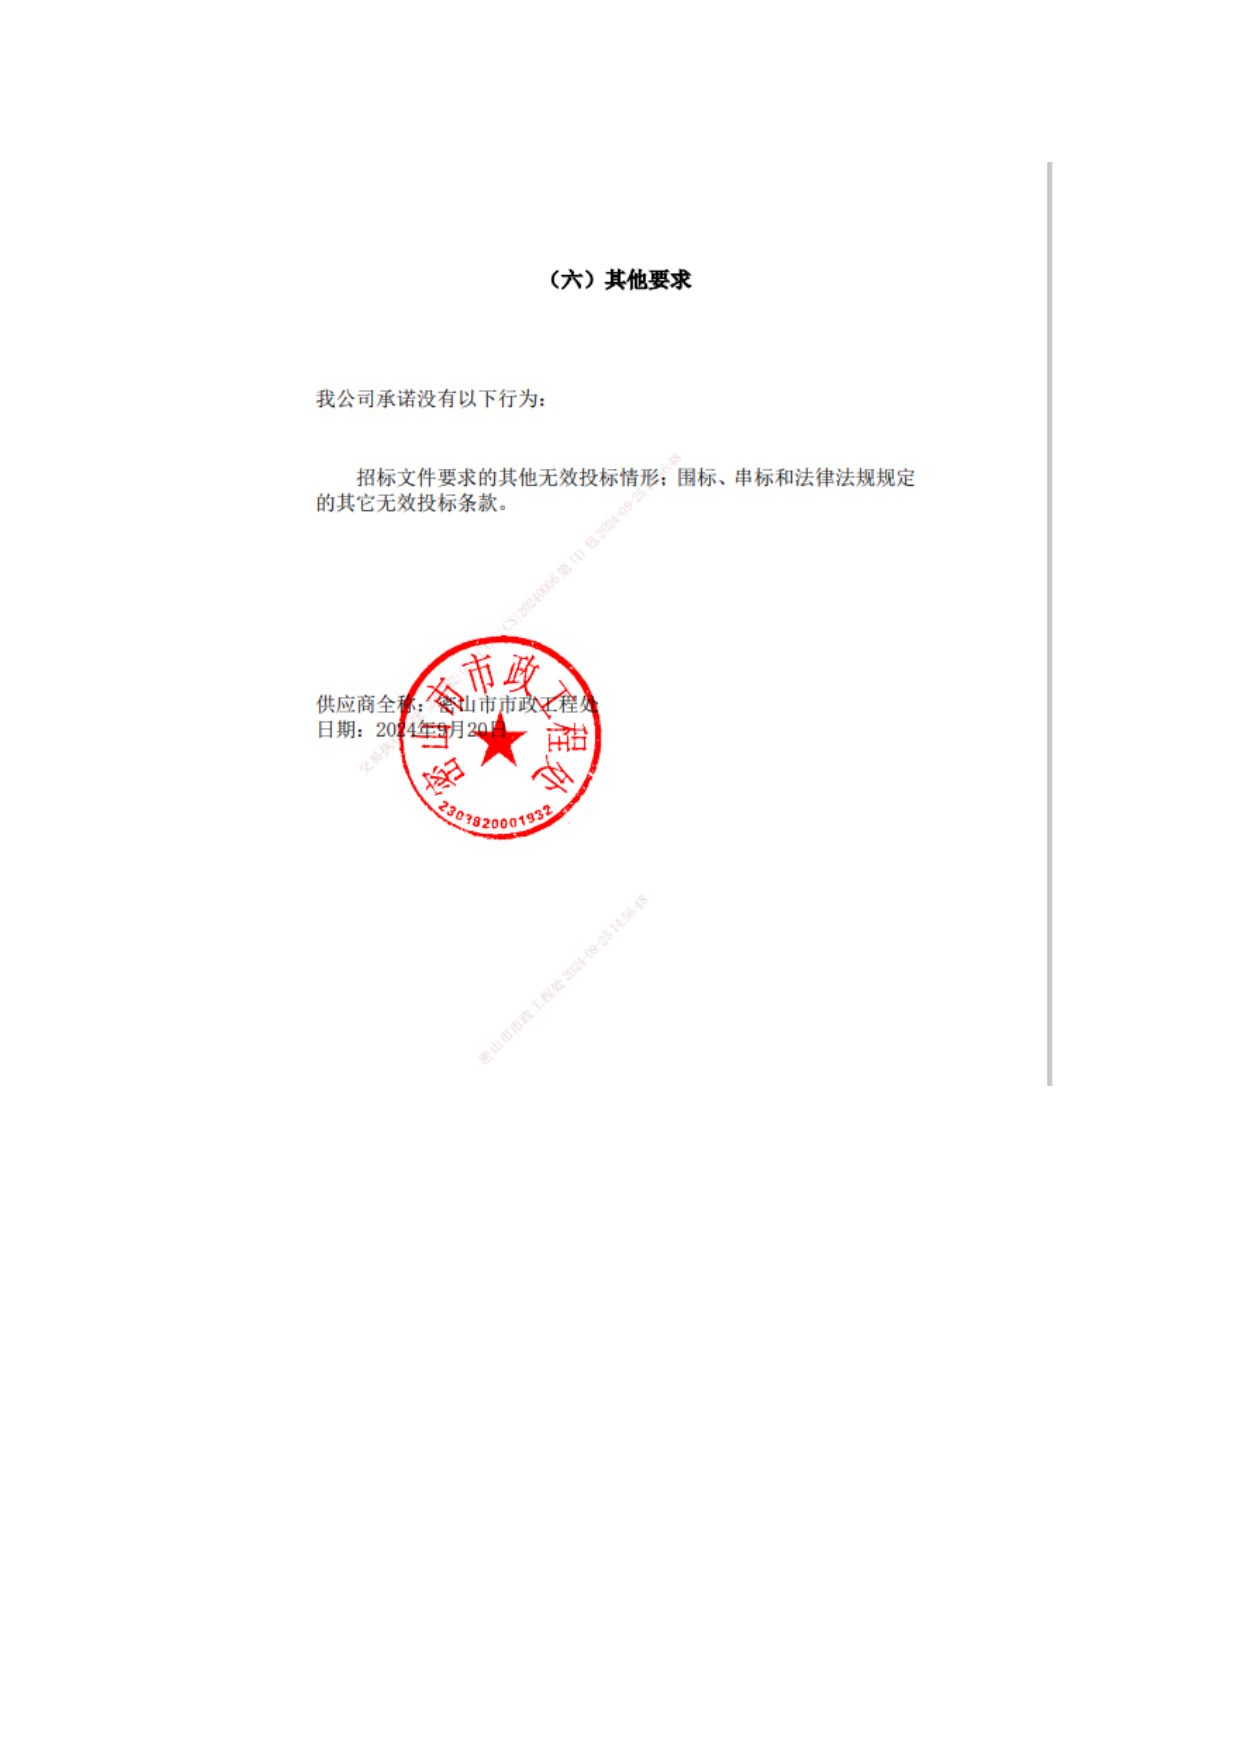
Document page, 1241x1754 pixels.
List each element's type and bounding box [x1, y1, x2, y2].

picture [187, 162, 1053, 1086]
